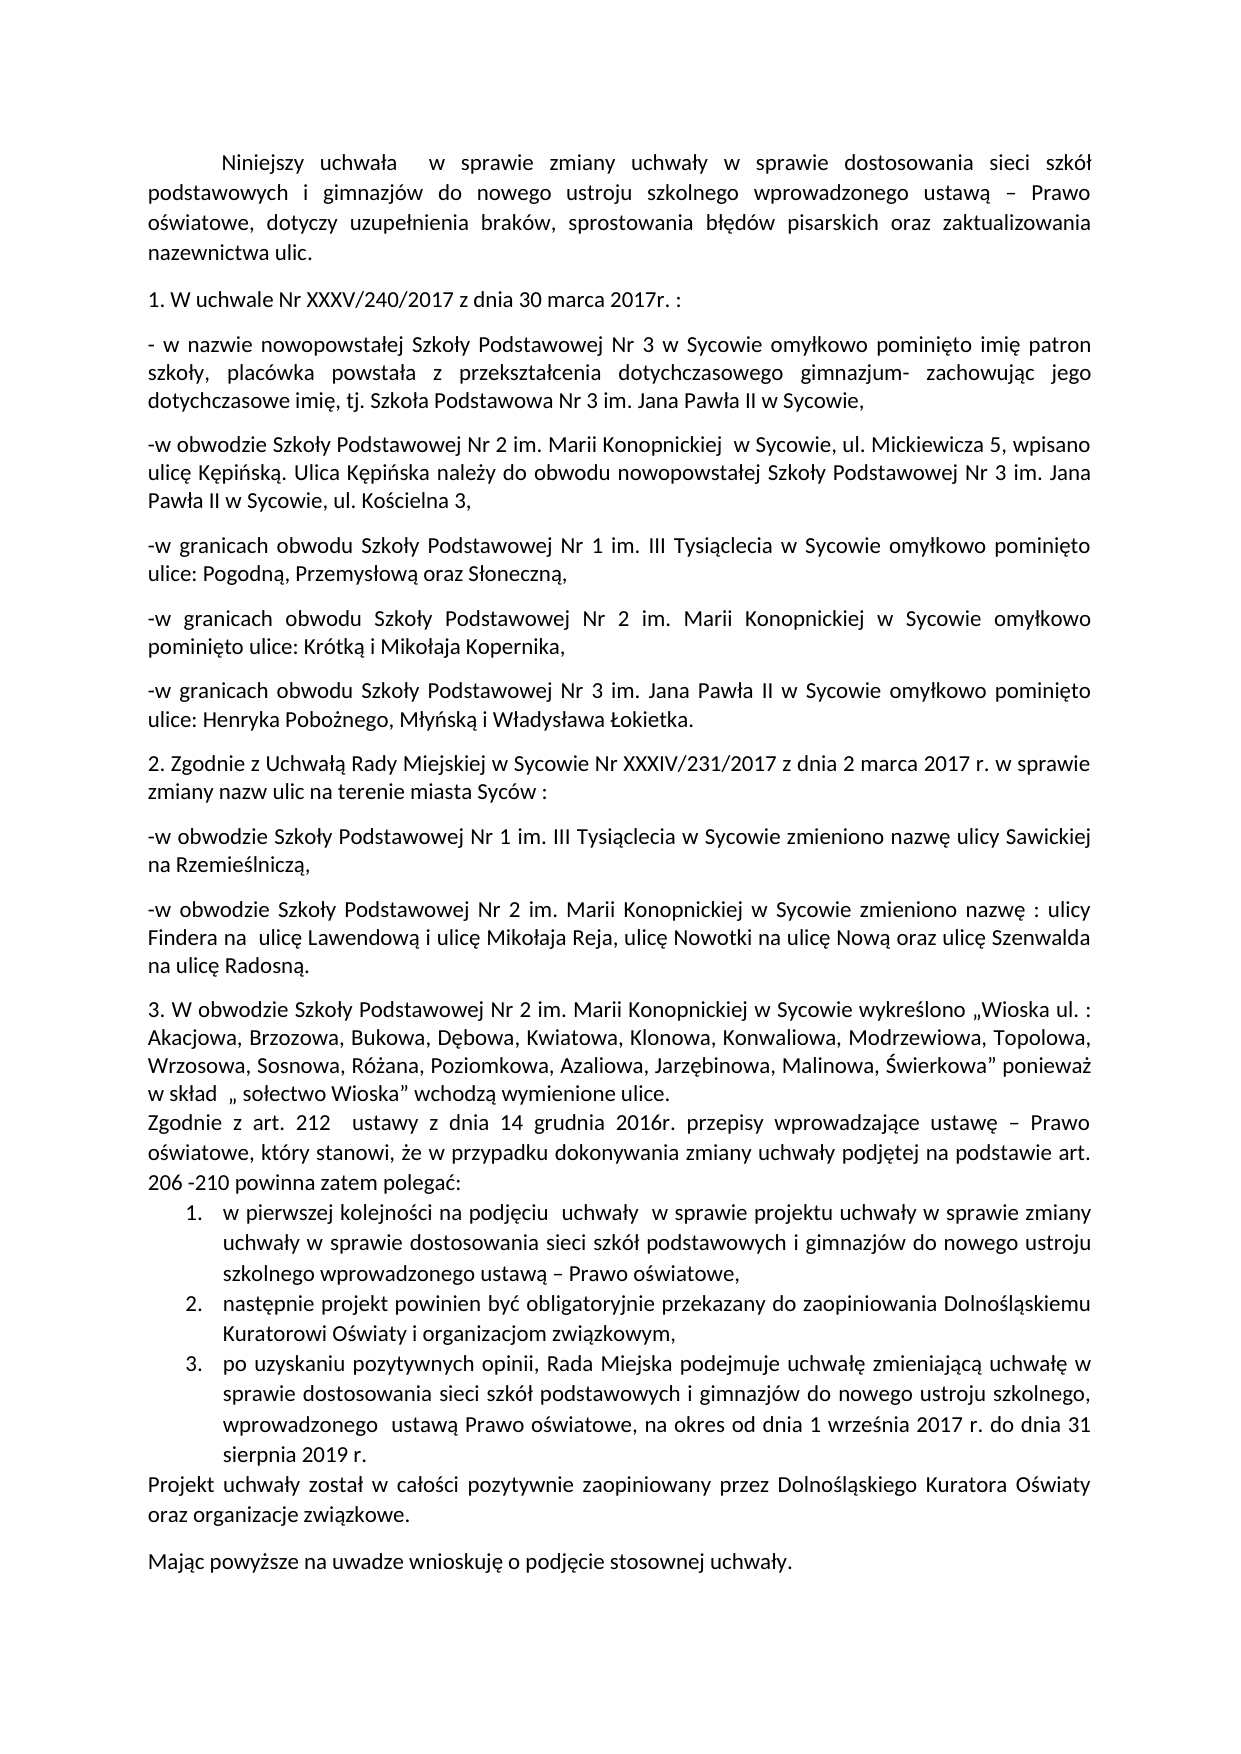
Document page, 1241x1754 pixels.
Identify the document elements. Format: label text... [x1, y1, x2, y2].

text -w obwodzie Szkoły Podstawowej Nr 2 im. Marii Konopnickiej w Sycowie, ul. Mickiewicza 5, wpisano ulicę Kępińską. Ulica Kępińska należy do obwodu nowopowstałej Szkoły Podstawowej Nr 3 im. Jana Pawła II w Sycowie, ul. Kościelna 3, [148, 431, 1093, 514]
text 1. W uchwale Nr XXXV/240/2017 z dnia 30 marca 2017r. : [148, 285, 1093, 313]
list po uzyskaniu pozytywnych opinii, Rada Miejska podejmuje uchwałę zmieniającą uchwałę w sprawie dostosowania sieci szkół podstawowych i gimnazjów do nowego ustroju szkolnego, wprowadzonego ustawą Prawo oświatowe, na okres od dnia 1 września 2017 r. do dnia 31 sierpnia 2019 r. [185, 1349, 1093, 1468]
text -w granicach obwodu Szkoły Podstawowej Nr 3 im. Jana Pawła II w Sycowie omyłkowo pominięto ulice: Henryka Pobożnego, Młyńską i Władysława Łokietka. [148, 677, 1093, 733]
text -w obwodzie Szkoły Podstawowej Nr 1 im. III Tysiąclecia w Sycowie zmieniono nazwę ulicy Sawickiej na Rzemieślniczą, [148, 822, 1093, 878]
text 2. Zgodnie z Uchwałą Rady Miejskiej w Sycowie Nr XXXIV/231/2017 z dnia 2 marca 2017 r. w sprawie zmiany nazw ulic na terenie miasta Syców : [148, 749, 1093, 805]
text Mając powyższe na uwadze wnioskuję o podjęcie stosownej uchwały. [148, 1547, 1093, 1575]
text Projekt uchwały został w całości pozytywnie zaopiniowany przez Dolnośląskiego Kuratora Oświaty oraz organizacje związkowe. [148, 1470, 1093, 1528]
text -w granicach obwodu Szkoły Podstawowej Nr 2 im. Marii Konopnickiej w Sycowie omyłkowo pominięto ulice: Krótką i Mikołaja Kopernika, [148, 604, 1093, 660]
text 3. W obwodzie Szkoły Podstawowej Nr 2 im. Marii Konopnickiej w Sycowie wykreślono „Wioska ul. : Akacjowa, Brzozowa, Bukowa, Dębowa, Kwiatowa, Klonowa, Konwaliowa, Modrzewiowa, Topolowa, Wrzosowa, Sosnowa, Różana, Poziomkowa, Azaliowa, Jarzębinowa, Malinowa, Świerkowa” ponieważ w skład „ sołectwo Wioska” wchodzą wymienione ulice. [148, 996, 1093, 1108]
list w pierwszej kolejności na podjęciu uchwały w sprawie projektu uchwały w sprawie zmiany uchwały w sprawie dostosowania sieci szkół podstawowych i gimnazjów do nowego ustroju szkolnego wprowadzonego ustawą – Prawo oświatowe, [185, 1198, 1093, 1287]
text -w granicach obwodu Szkoły Podstawowej Nr 1 im. III Tysiąclecia w Sycowie omyłkowo pominięto ulice: Pogodną, Przemysłową oraz Słoneczną, [148, 531, 1093, 587]
text -w obwodzie Szkoły Podstawowej Nr 2 im. Marii Konopnickiej w Sycowie zmieniono nazwę : ulicy Findera na ulicę Lawendową i ulicę Mikołaja Reja, ulicę Nowotki na ulicę Nową oraz ulicę Szenwalda na ulicę Radosną. [148, 895, 1093, 979]
list następnie projekt powinien być obligatoryjnie przekazany do zaopiniowania Dolnośląskiemu Kuratorowi Oświaty i organizacjom związkowym, [185, 1289, 1093, 1347]
text Zgodnie z art. 212 ustawy z dnia 14 grudnia 2016r. przepisy wprowadzające ustawę – Prawo oświatowe, który stanowi, że w przypadku dokonywania zmiany uchwały podjętej na podstawie art. 206 -210 powinna zatem polegać: [148, 1108, 1093, 1196]
text Niniejszy uchwała w sprawie zmiany uchwały w sprawie dostosowania sieci szkół podstawowych i gimnazjów do nowego ustroju szkolnego wprowadzonego ustawą – Prawo oświatowe, dotyczy uzupełnienia braków, sprostowania błędów pisarskich oraz zaktualizowania nazewnictwa ulic. [148, 148, 1093, 266]
text - w nazwie nowopowstałej Szkoły Podstawowej Nr 3 w Sycowie omyłkowo pominięto imię patron szkoły, placówka powstała z przekształcenia dotychczasowego gimnazjum- zachowując jego dotychczasowe imię, tj. Szkoła Podstawowa Nr 3 im. Jana Pawła II w Sycowie, [148, 330, 1093, 414]
